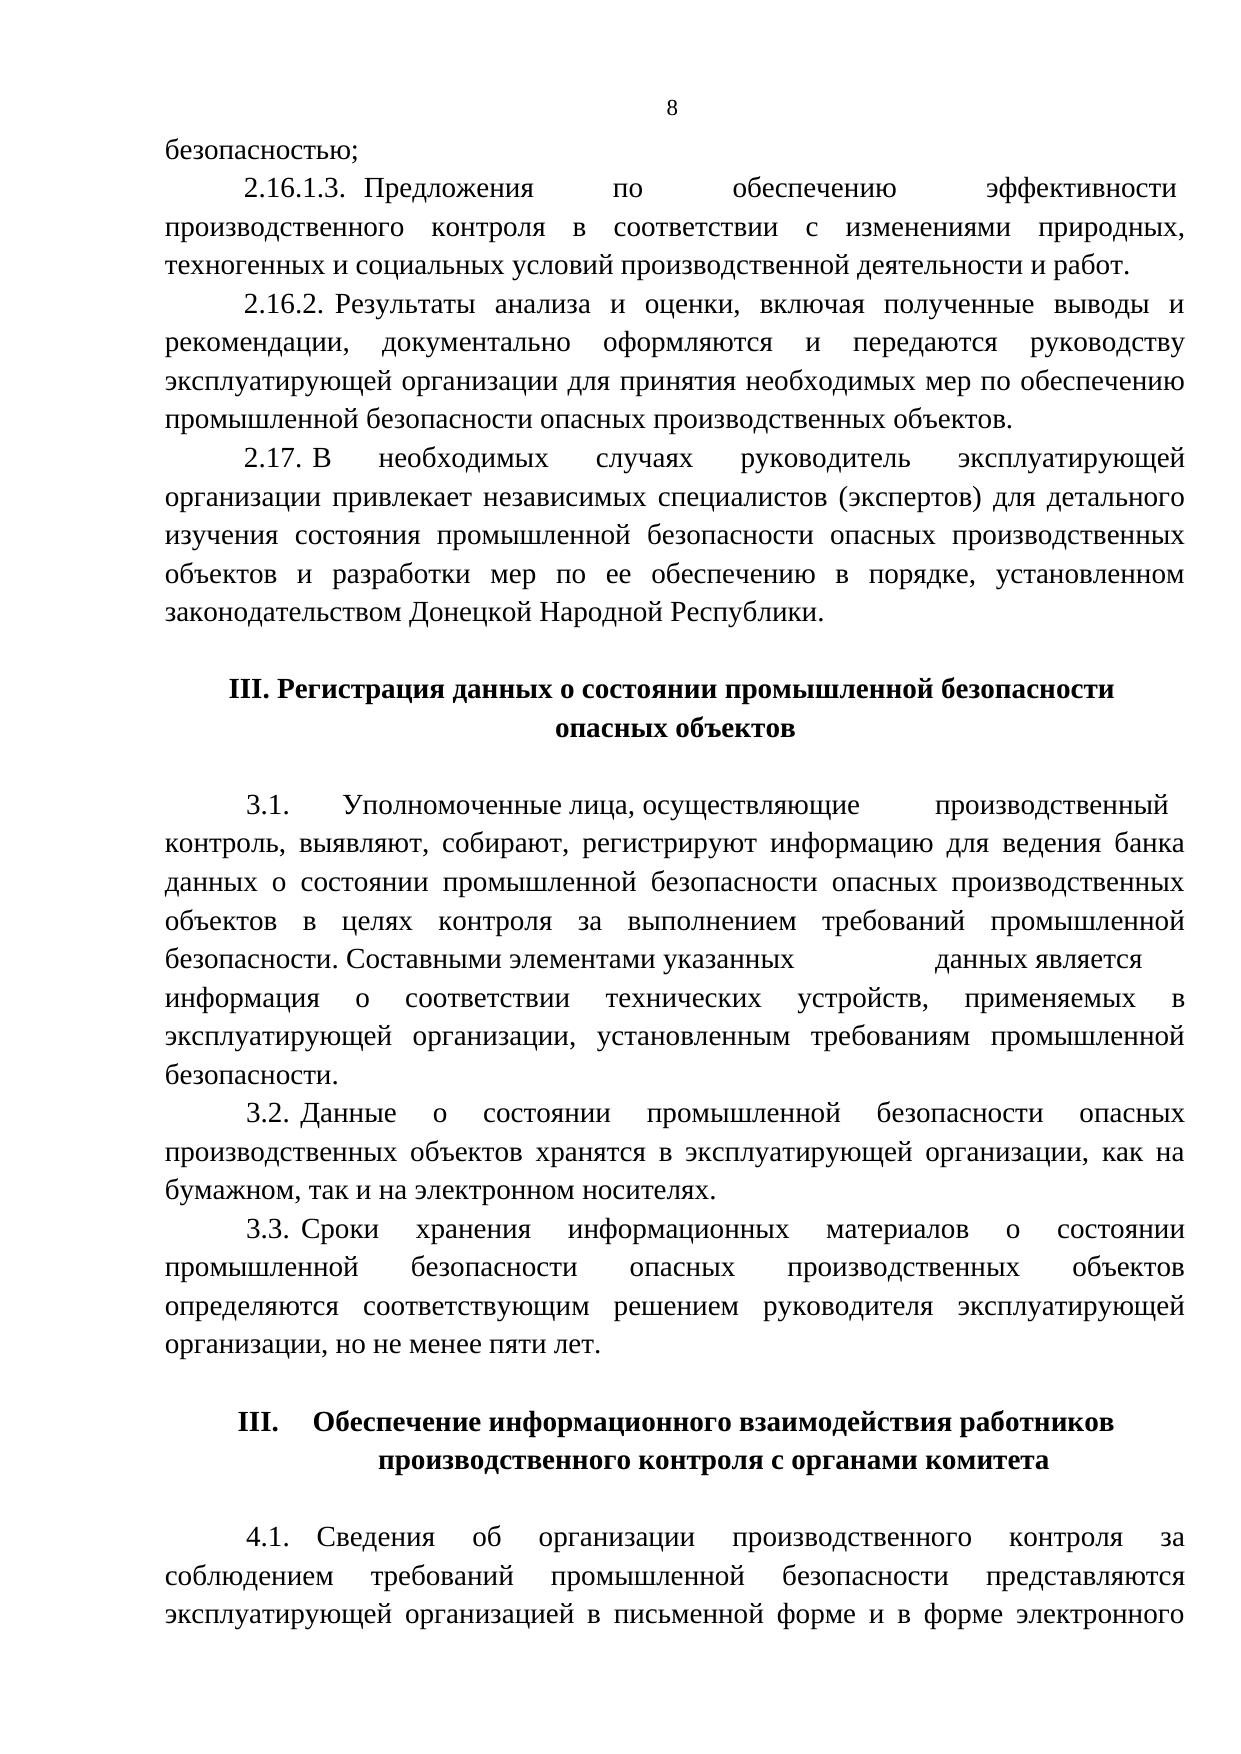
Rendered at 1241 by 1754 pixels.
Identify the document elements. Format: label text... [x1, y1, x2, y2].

list Сроки хранения информационных материалов о состоянии промышленной безопасности опасных производственных объектов определяются соответствующим решением руководителя эксплуатирующей организации, но не менее пяти лет. [164, 1211, 1186, 1360]
list Результаты анализа и оценки, включая полученные выводы и рекомендации, документально оформляются и передаются руководству эксплуатирующей организации для принятия необходимых мер по обеспечению промышленной безопасности опасных производственных объектов. [164, 286, 1186, 435]
text III. Регистрация данных о состоянии промышленной безопасности опасных объектов [164, 671, 1186, 743]
list Данные о состоянии промышленной безопасности опасных производственных объектов хранятся в эксплуатирующей организации, как на бумажном, так и на электронном носителях. [164, 1095, 1186, 1206]
list Уполномоченные лица, осуществляющие производственный [164, 787, 1186, 821]
list В необходимых случаях руководитель эксплуатирующей организации привлекает независимых специалистов (экспертов) для детального изучения состояния промышленной безопасности опасных производственных объектов и разработки мер по ее обеспечению в порядке, установленном законодательством Донецкой Народной Республики. [164, 440, 1186, 628]
list Обеспечение информационного взаимодействия работников производственного контроля с органами комитета [167, 1404, 1186, 1476]
text контроль, выявляют, собирают, регистрируют информацию для ведения банка данных о состоянии промышленной безопасности опасных производственных объектов в целях контроля за выполнением требований промышленной безопасности. Составными элементами указанных данных является [164, 826, 1186, 975]
text информация о соответствии технических устройств, применяемых в эксплуатирующей организации, установленным требованиям промышленной безопасности. [164, 980, 1186, 1090]
list Предложения по обеспечению эффективности [164, 170, 1186, 204]
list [164, 1519, 1186, 1630]
text безопасностью; [164, 132, 1186, 165]
text производственного контроля в соответствии с изменениями природных, техногенных и социальных условий производственной деятельности и работ. [164, 209, 1186, 281]
